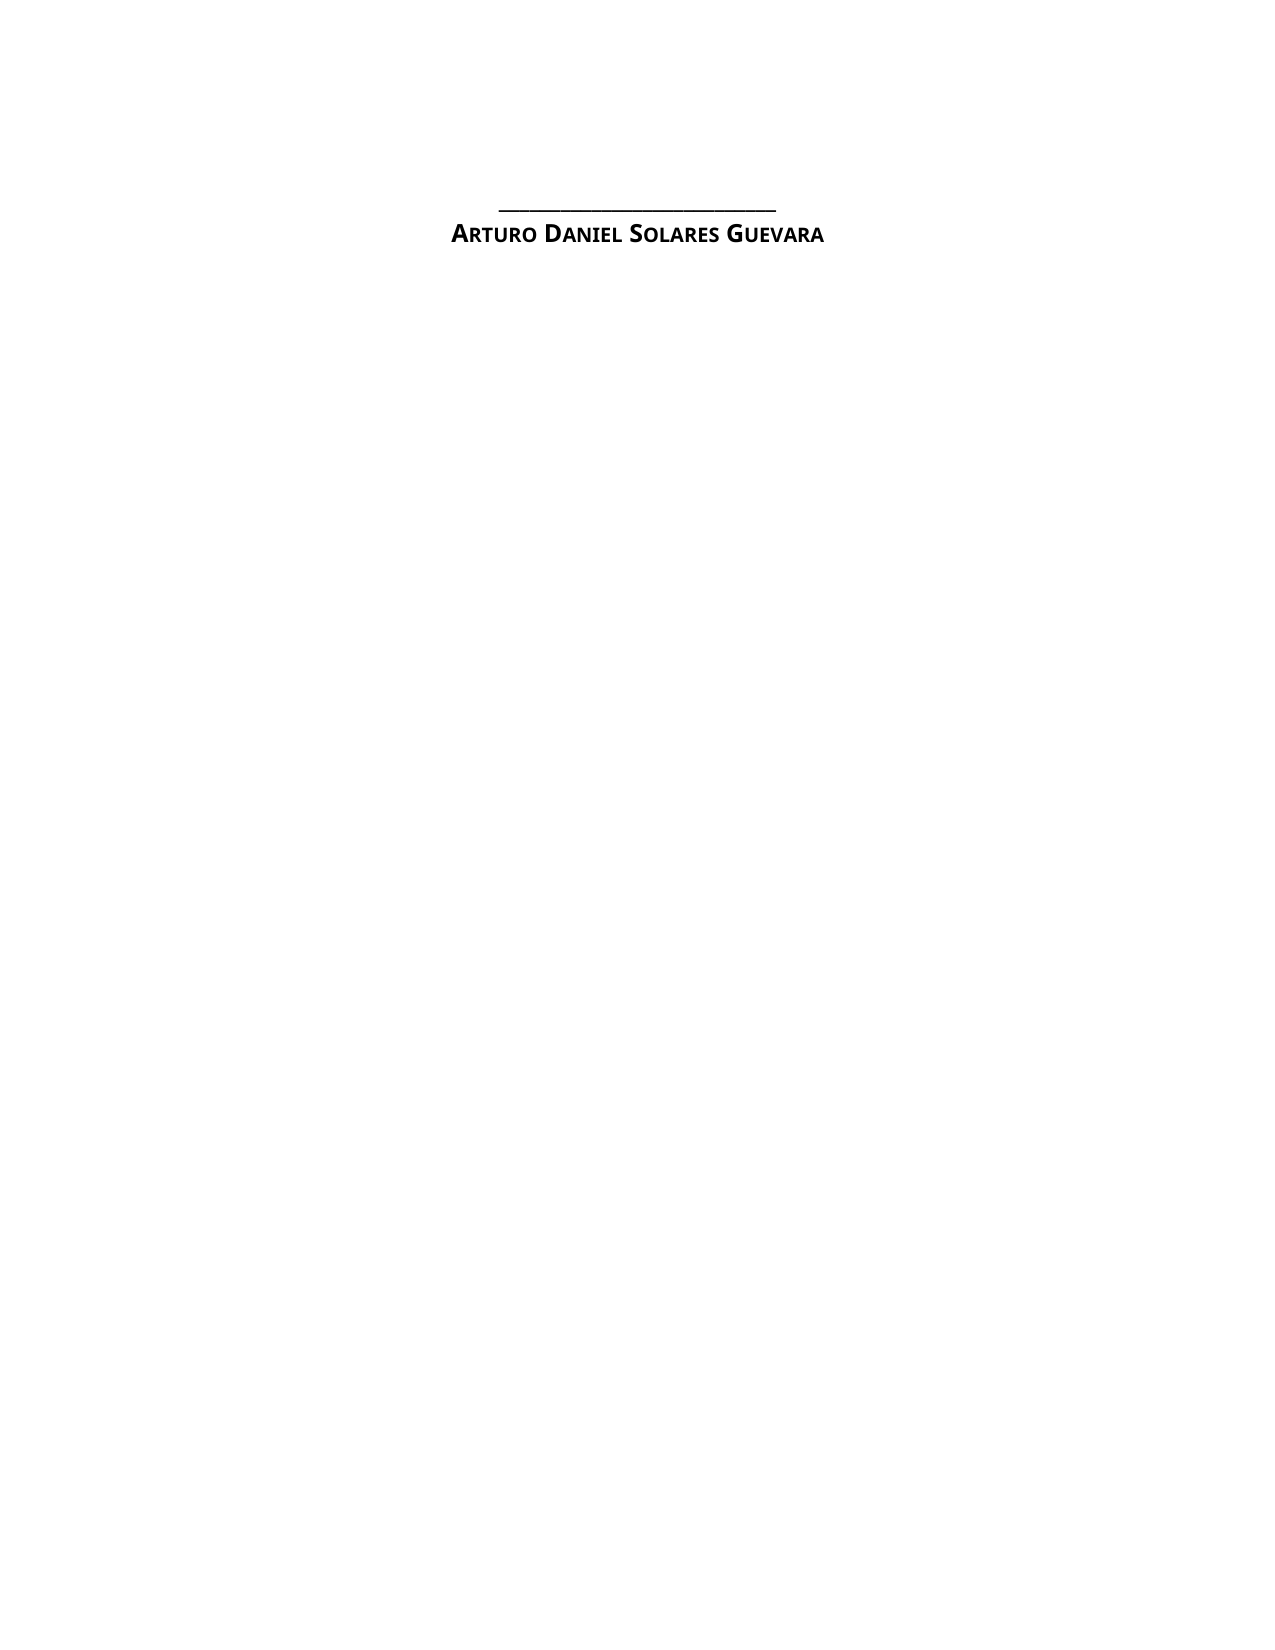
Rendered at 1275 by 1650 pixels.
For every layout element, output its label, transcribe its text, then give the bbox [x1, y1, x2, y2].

text Arturo Daniel Solares Guevara [177, 216, 1098, 250]
text ___________________________ [177, 182, 1098, 216]
